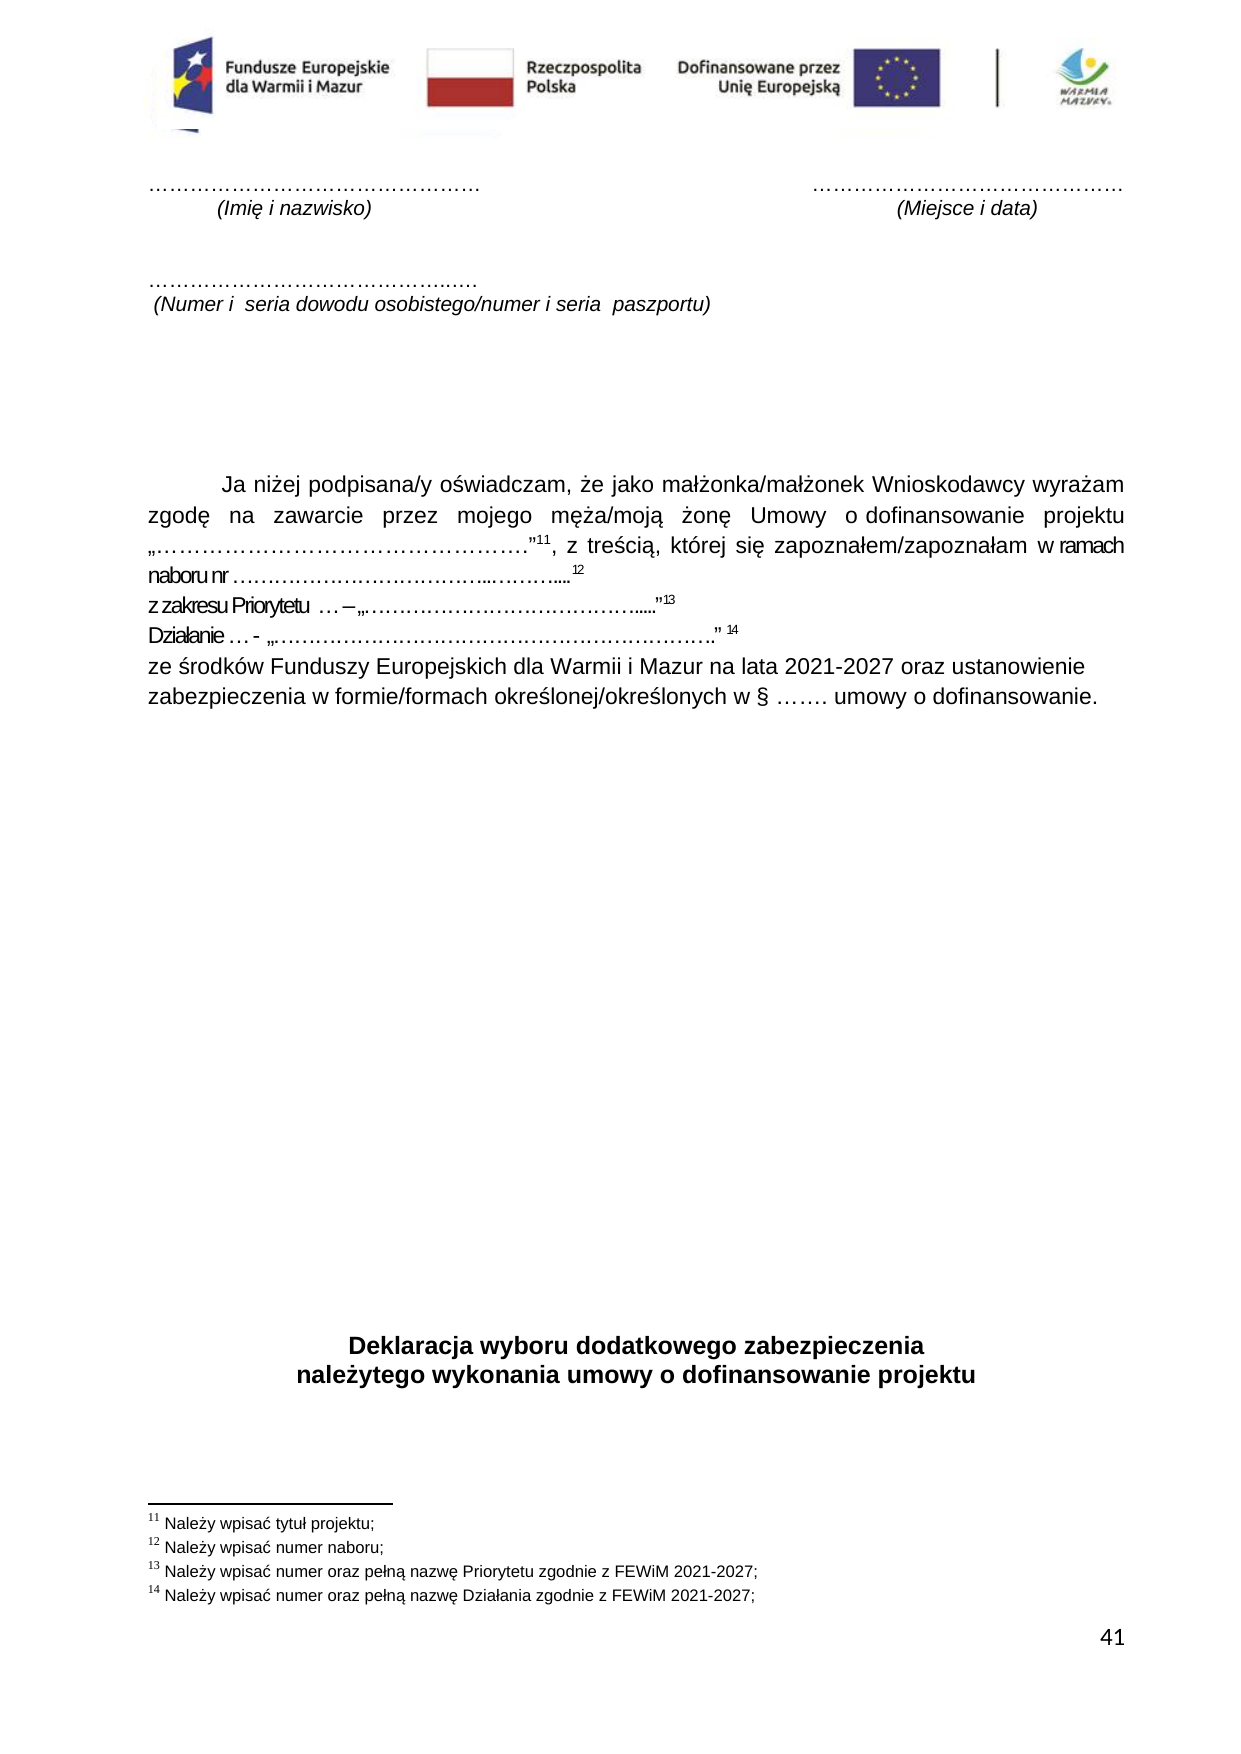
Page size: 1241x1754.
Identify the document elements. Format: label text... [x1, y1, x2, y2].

title Ja niżej podpisana/y oświadczam, że jako małżonka/małżonek Wnioskodawcy wyrażam zgodę na zawarcie przez mojego męża/moją żonę Umowy o dofinansowanie projektu „………………………………………….”, z treścią, której się zapoznałem/zapoznałam w ramach naboru nr ………………………………..……….... [148, 471, 1125, 588]
title z zakresu Priorytetu … – „………………………………….....” [148, 592, 1125, 618]
title należytego wykonania umowy o dofinansowanie projektu [148, 1360, 1125, 1389]
text (Numer i seria dowodu osobistego/numer i seria paszportu) [148, 291, 1125, 315]
title ………………………………………… ……………………………………… [148, 172, 1125, 196]
title Deklaracja wyboru dodatkowego zabezpieczenia [148, 1331, 1125, 1360]
title ze środków Funduszy Europejskich dla Warmii i Mazur na lata 2021-2027 oraz ustanowienie zabezpieczenia w formie/formach określonej/określonych w § ……. umowy o dofinansowanie. [148, 653, 1125, 709]
text ……………………………………..…. [148, 267, 1125, 291]
picture [136, 18, 1127, 148]
title (Imię i nazwisko) (Miejsce i data) [148, 196, 1125, 219]
title Działanie … - „……………………………………………………….” [148, 622, 1125, 649]
